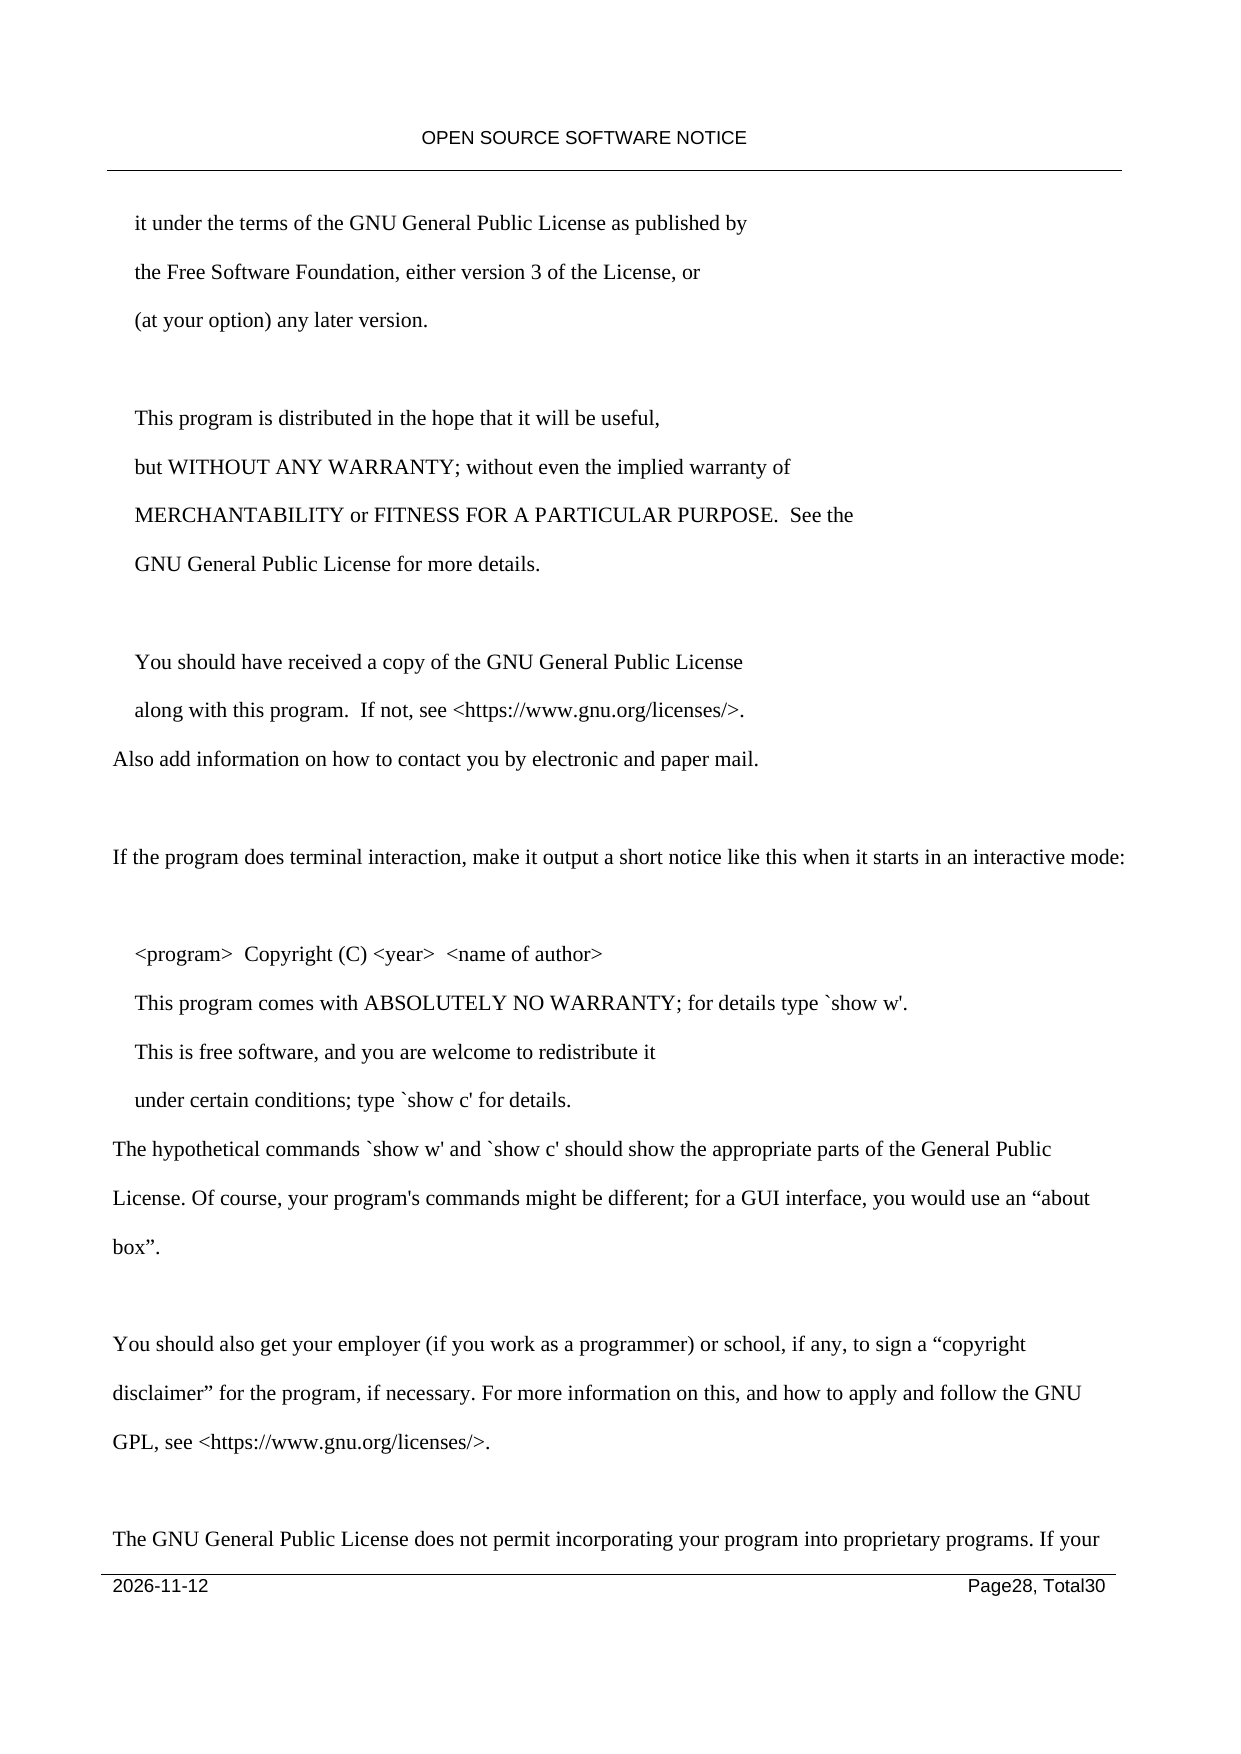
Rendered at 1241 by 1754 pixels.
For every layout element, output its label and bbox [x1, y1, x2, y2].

text [112, 206, 1128, 1555]
